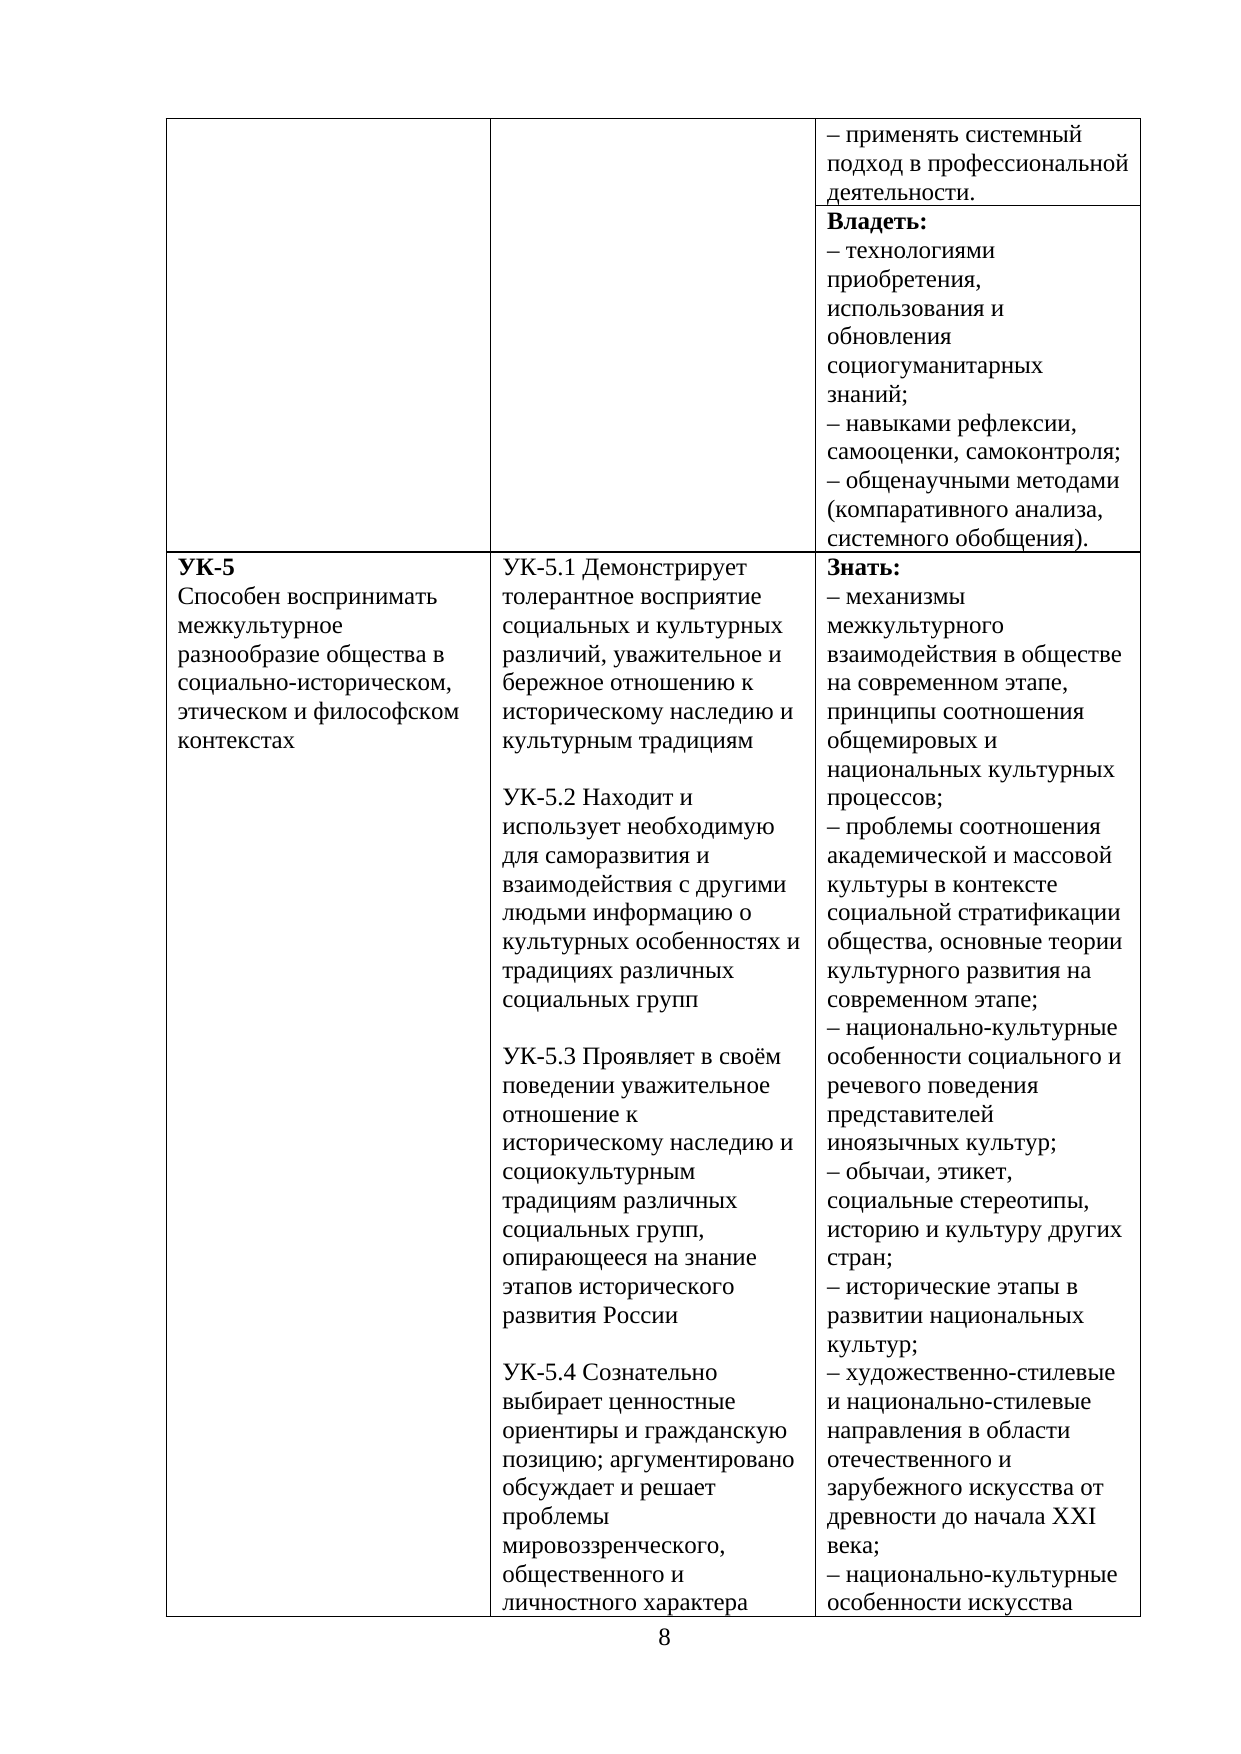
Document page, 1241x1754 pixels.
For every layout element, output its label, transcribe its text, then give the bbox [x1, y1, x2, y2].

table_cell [491, 553, 815, 1616]
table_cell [816, 119, 1140, 205]
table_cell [167, 553, 490, 1616]
table_cell Владеть: – технологиями приобретения, использования и обновления социогуманитарных знаний; – навыками рефлексии, самооценки, самоконтроля; – общенаучными методами (компаративного анализа, системного обобщения). [816, 206, 1140, 551]
